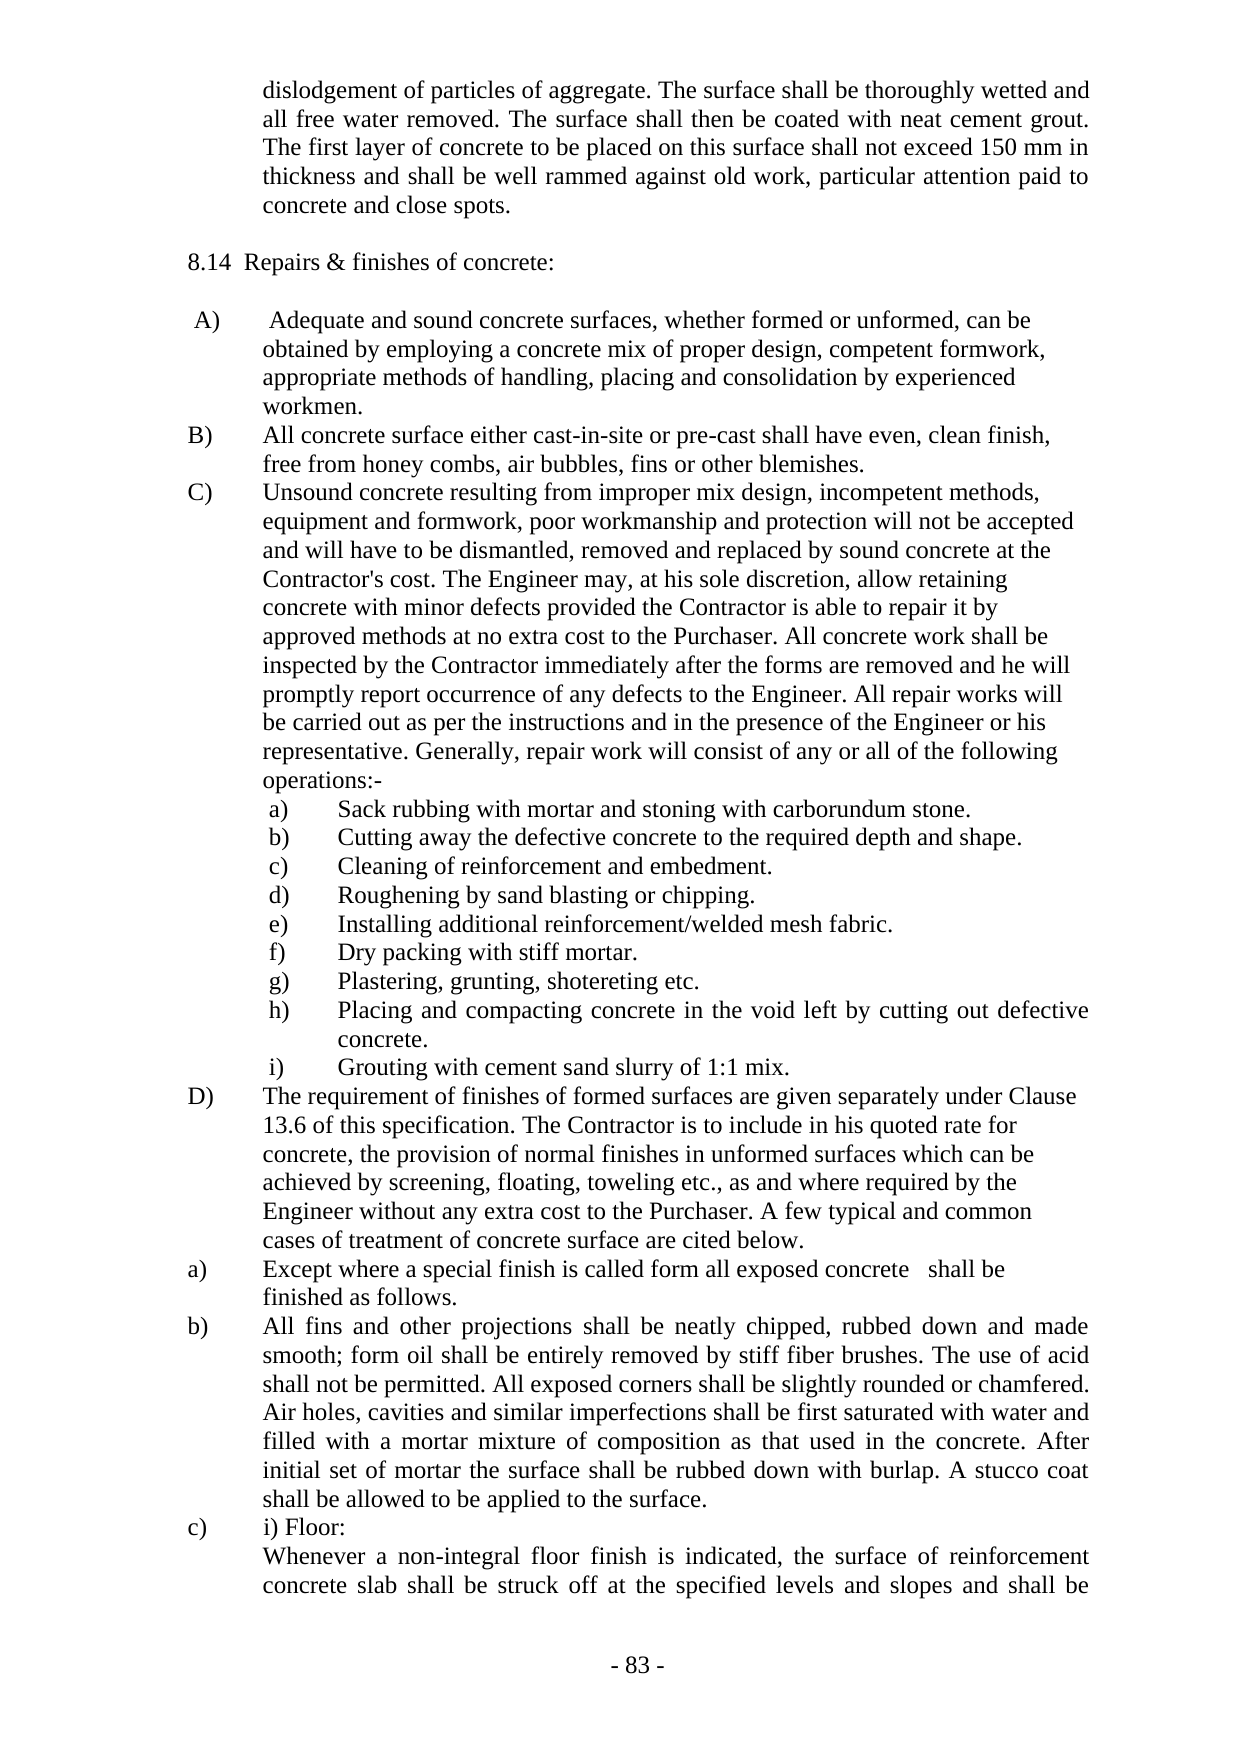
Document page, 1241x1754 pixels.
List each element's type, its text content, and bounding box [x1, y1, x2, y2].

list Dry packing with stiff mortar. [269, 937, 1090, 966]
text b) All fins and other projections shall be neatly chipped, rubbed down and made smooth; form oil shall be entirely removed by stiff fiber brushes. The use of acid shall not be permitted. All exposed corners shall be slightly rounded or chamfered. [187, 1311, 1090, 1397]
text c) i) Floor: [187, 1512, 1090, 1541]
list Grouting with cement sand slurry of 1:1 mix. [269, 1052, 1090, 1081]
text D) The requirement of finishes of formed surfaces are given separately under Clause 13.6 of this specification. The Contractor is to include in his quoted rate for concrete, the provision of normal finishes in unformed surfaces which can be achieved by screening, floating, toweling etc., as and where required by the Engineer without any extra cost to the Purchaser. A few typical and common cases of treatment of concrete surface are cited below. [187, 1081, 1090, 1254]
list Sack rubbing with mortar and stoning with carborundum stone. [269, 794, 1090, 822]
list Cleaning of reinforcement and embedment. [269, 851, 1090, 880]
text 8.14 Repairs & finishes of concrete: [187, 247, 1090, 276]
list Cutting away the defective concrete to the required depth and shape. [269, 822, 1090, 851]
list Installing additional reinforcement/welded mesh fabric. [269, 909, 1090, 937]
text a) Except where a special finish is called form all exposed concrete shall be finished as follows. [187, 1254, 1090, 1311]
text A) Adequate and sound concrete surfaces, whether formed or unformed, can be obtained by employing a concrete mix of proper design, competent formwork, appropriate methods of handling, placing and consolidation by experienced workmen. [194, 305, 1090, 420]
text B) All concrete surface either cast-in-site or pre-cast shall have even, clean finish, free from honey combs, air bubbles, fins or other blemishes. [187, 420, 1090, 477]
text C) Unsound concrete resulting from improper mix design, incompetent methods, equipment and formwork, poor workmanship and protection will not be accepted and will have to be dismantled, removed and replaced by sound concrete at the Contractor's cost. The Engineer may, at his sole discretion, allow retaining concrete with minor defects provided the Contractor is able to repair it by approved methods at no extra cost to the Purchaser. All concrete work shall be inspected by the Contractor immediately after the forms are removed and he will promptly report occurrence of any defects to the Engineer. All repair works will be carried out as per the instructions and in the presence of the Engineer or his representative. Generally, repair work will consist of any or all of the following operations:- [187, 477, 1090, 794]
list Plastering, grunting, shotereting etc. [269, 966, 1090, 995]
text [187, 75, 1090, 219]
text Air holes, cavities and similar imperfections shall be first saturated with water and filled with a mortar mixture of composition as that used in the concrete. After initial set of mortar the surface shall be rubbed down with burlap. A stucco coat shall be allowed to be applied to the surface. [187, 1397, 1090, 1512]
list Roughening by sand blasting or chipping. [269, 880, 1090, 909]
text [187, 1541, 1090, 1599]
list Placing and compacting concrete in the void left by cutting out defective concrete. [269, 995, 1090, 1052]
